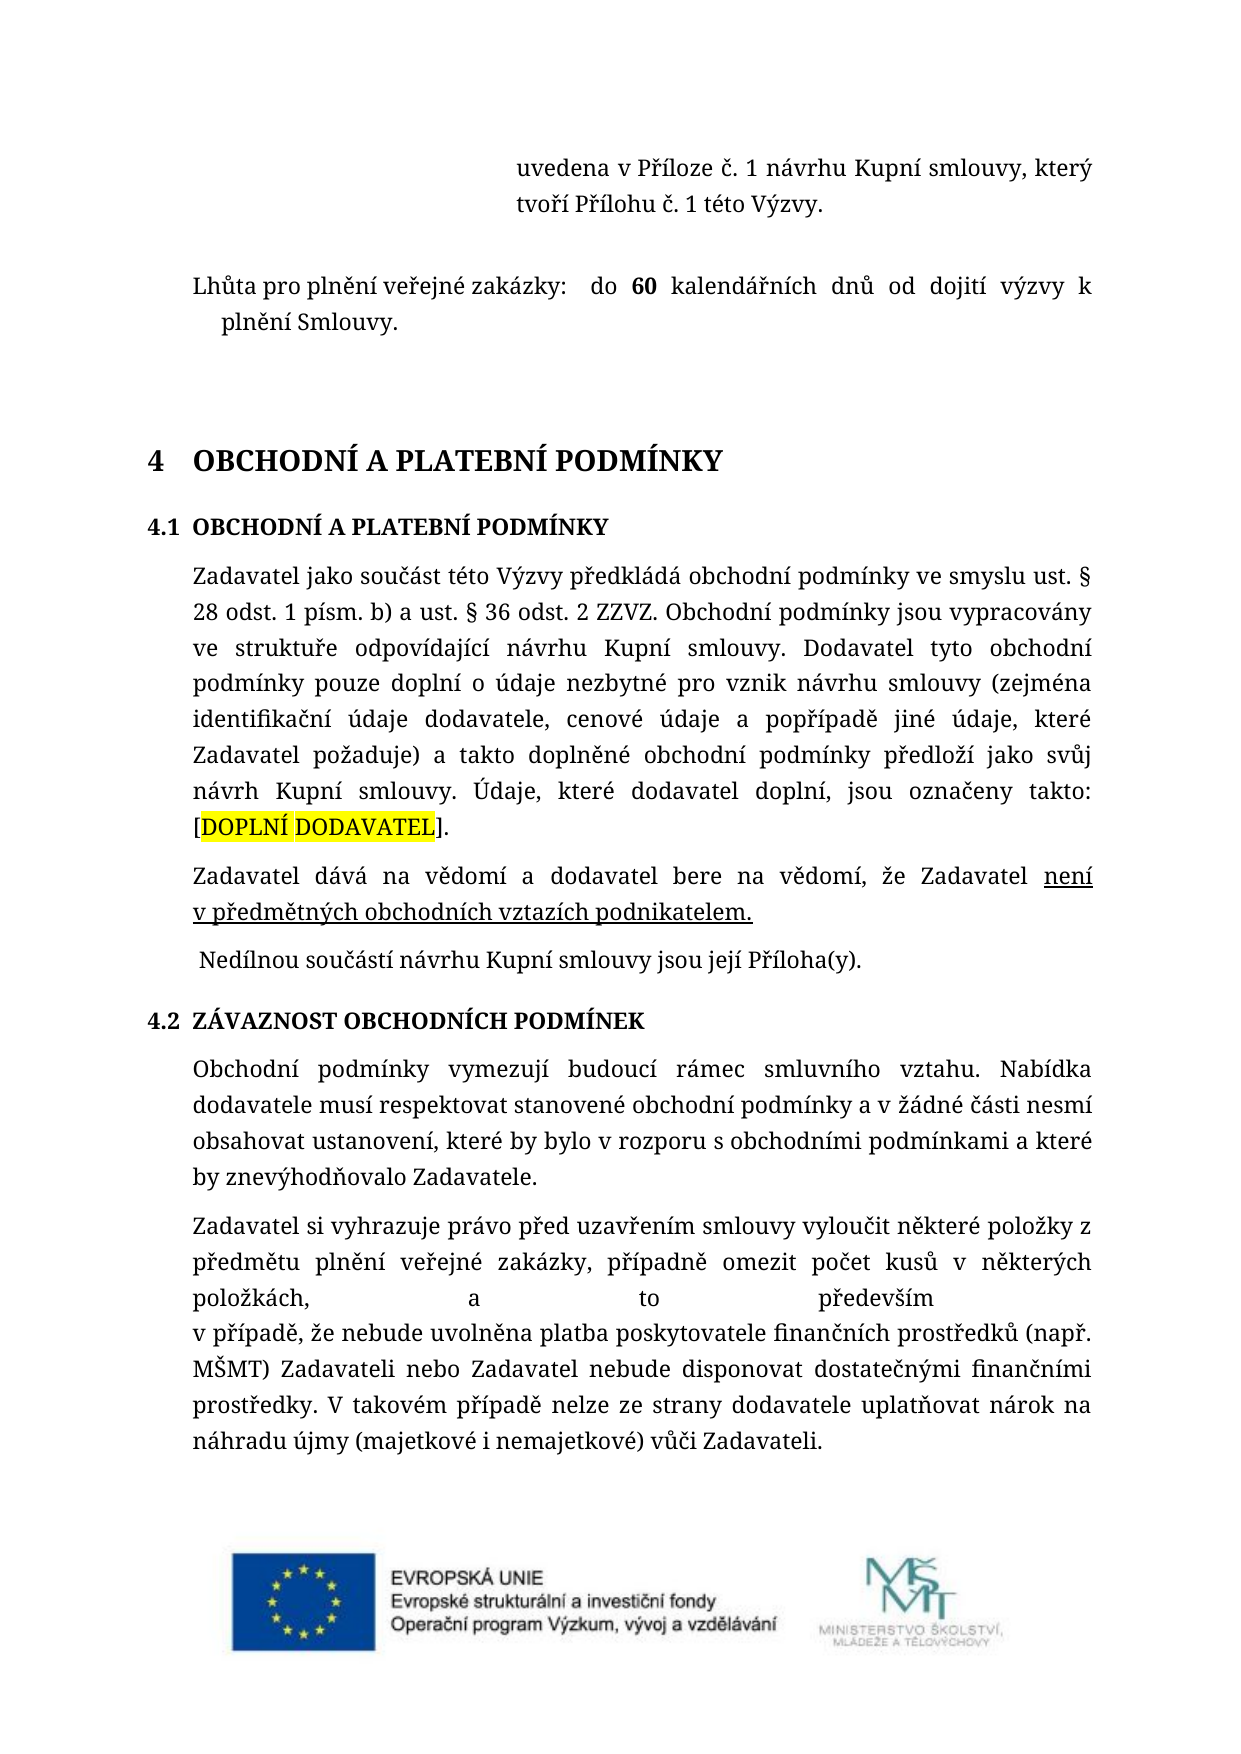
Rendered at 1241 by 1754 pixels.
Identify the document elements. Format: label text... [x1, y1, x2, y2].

text Zadavatel dává na vědomí a dodavatel bere na vědomí, že Zadavatel není v předmětných obchodních vztazích podnikatelem. [193, 859, 1093, 927]
text Nedílnou součástí návrhu Kupní smlouvy jsou její Příloha(y). [193, 944, 1093, 975]
subtitle 4.2 ZÁVAZNOST OBCHODNÍCH PODMÍNEK [147, 1005, 1093, 1036]
text Zadavatel jako součást této Výzvy předkládá obchodní podmínky ve smyslu ust. § 28 odst. 1 písm. b) a ust. § 36 odst. 2 ZZVZ. Obchodní podmínky jsou vypracovány ve struktuře odpovídající návrhu Kupní smlouvy. Dodavatel tyto obchodní podmínky pouze doplní o údaje nezbytné pro vznik návrhu smlouvy (zejména identifikační údaje dodavatele, cenové údaje a popřípadě jiné údaje, které Zadavatel požaduje) a takto doplněné obchodní podmínky předloží jako svůj návrh Kupní smlouvy. Údaje, které dodavatel doplní, jsou označeny takto: [DOPLNÍ DODAVATEL]. [193, 559, 1093, 842]
text Zadavatel si vyhrazuje právo před uzavřením smlouvy vyloučit některé položky z předmětu plnění veřejné zakázky, případně omezit počet kusů v některých položkách, a to především v případě, že nebude uvolněna platba poskytovatele finančních prostředků (např. MŠMT) Zadavateli nebo Zadavatel nebude disponovat dostatečnými finančními prostředky. V takovém případě nelze ze strany dodavatele uplatňovat nárok na náhradu újmy (majetkové i nemajetkové) vůči Zadavateli. [192, 1209, 1093, 1456]
subtitle 4 OBCHODNÍ A PLATEBNÍ PODMÍNKY [148, 441, 1093, 480]
text Lhůta pro plnění veřejné zakázky: do 60 kalendářních dnů od dojití výzvy k plnění Smlouvy. [192, 270, 1093, 337]
text Obchodní podmínky vymezují budoucí rámec smluvního vztahu. Nabídka dodavatele musí respektovat stanovené obchodní podmínky a v žádné části nesmí obsahovat ustanovení, které by bylo v rozporu s obchodními podmínkami a které by znevýhodňovalo Zadavatele. [192, 1053, 1093, 1192]
subtitle 4.1 OBCHODNÍ A PLATEBNÍ PODMÍNKY [147, 511, 1093, 542]
picture [160, 1505, 1081, 1687]
